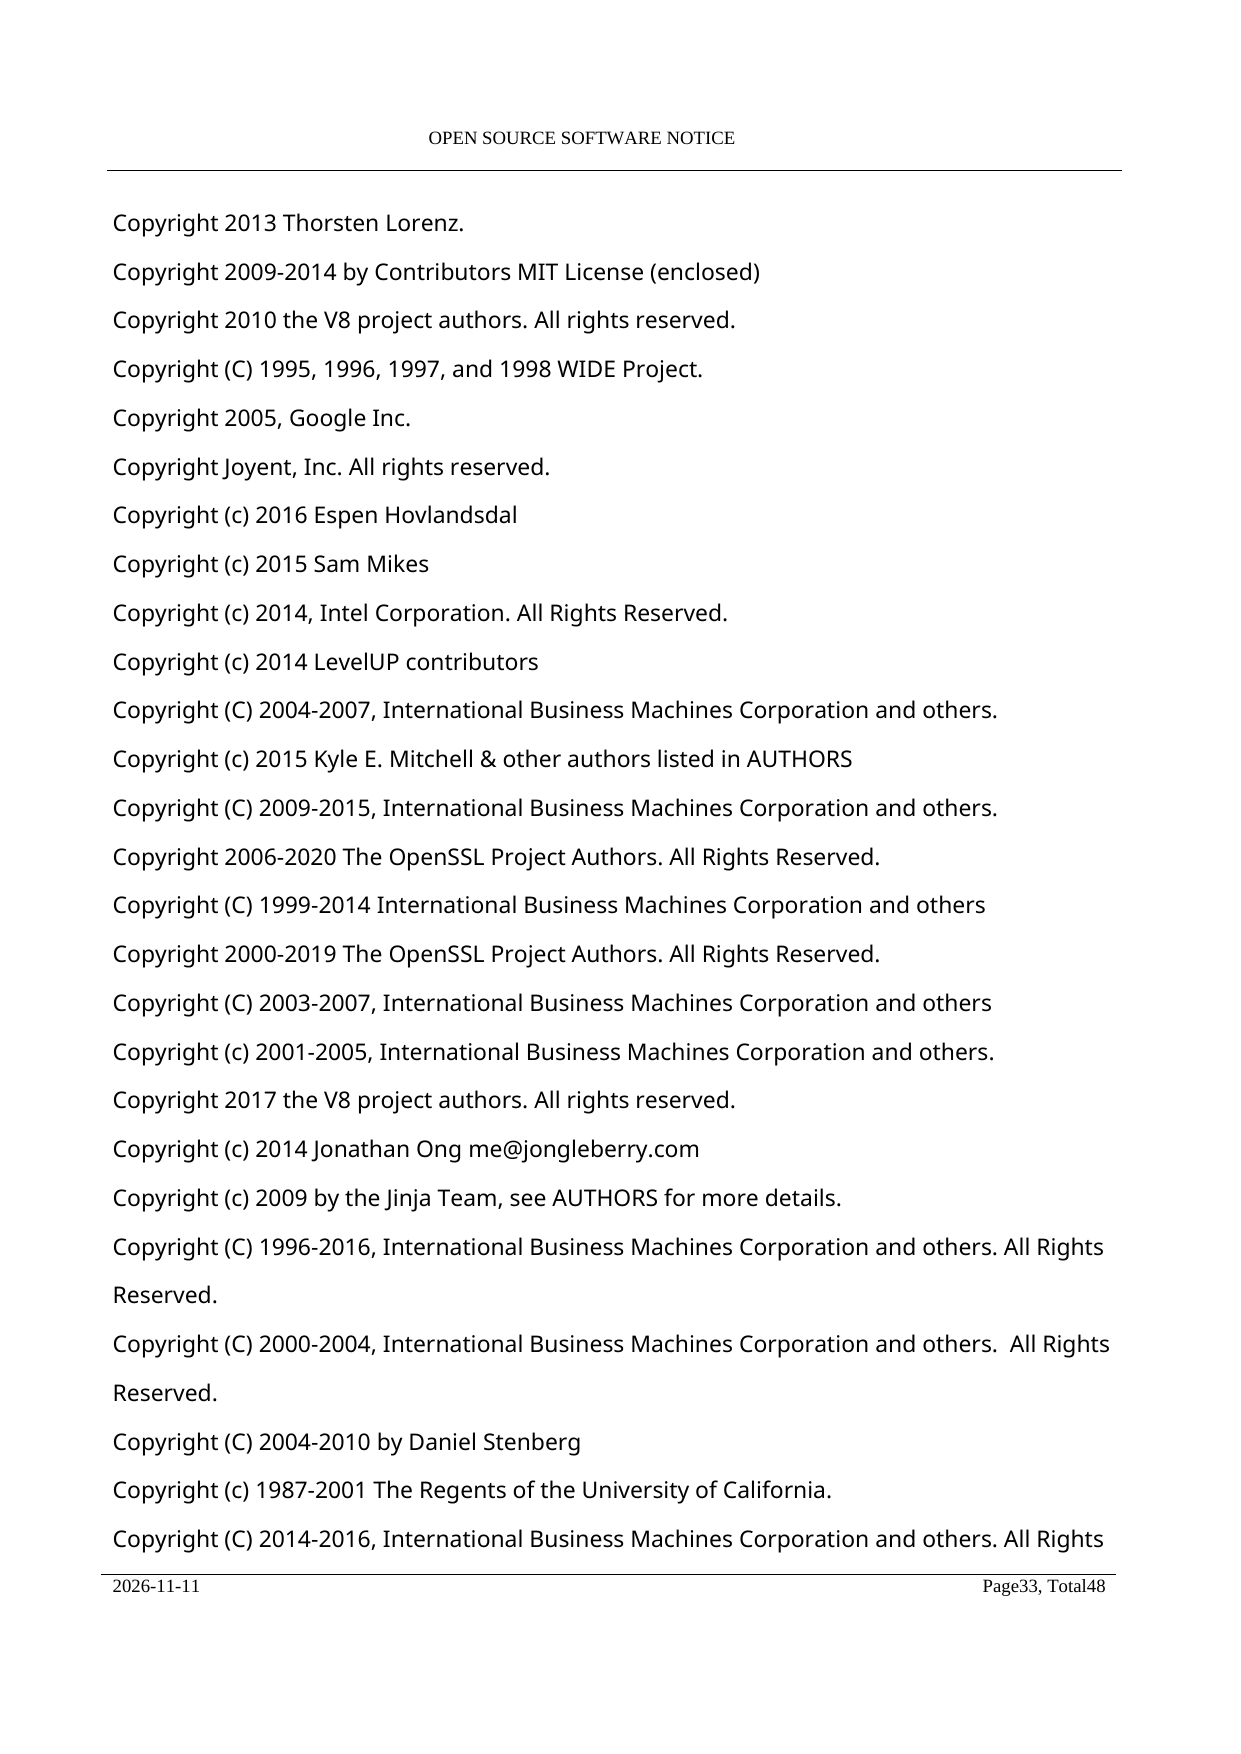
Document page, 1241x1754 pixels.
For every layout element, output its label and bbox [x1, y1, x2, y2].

text [112, 206, 1128, 1555]
